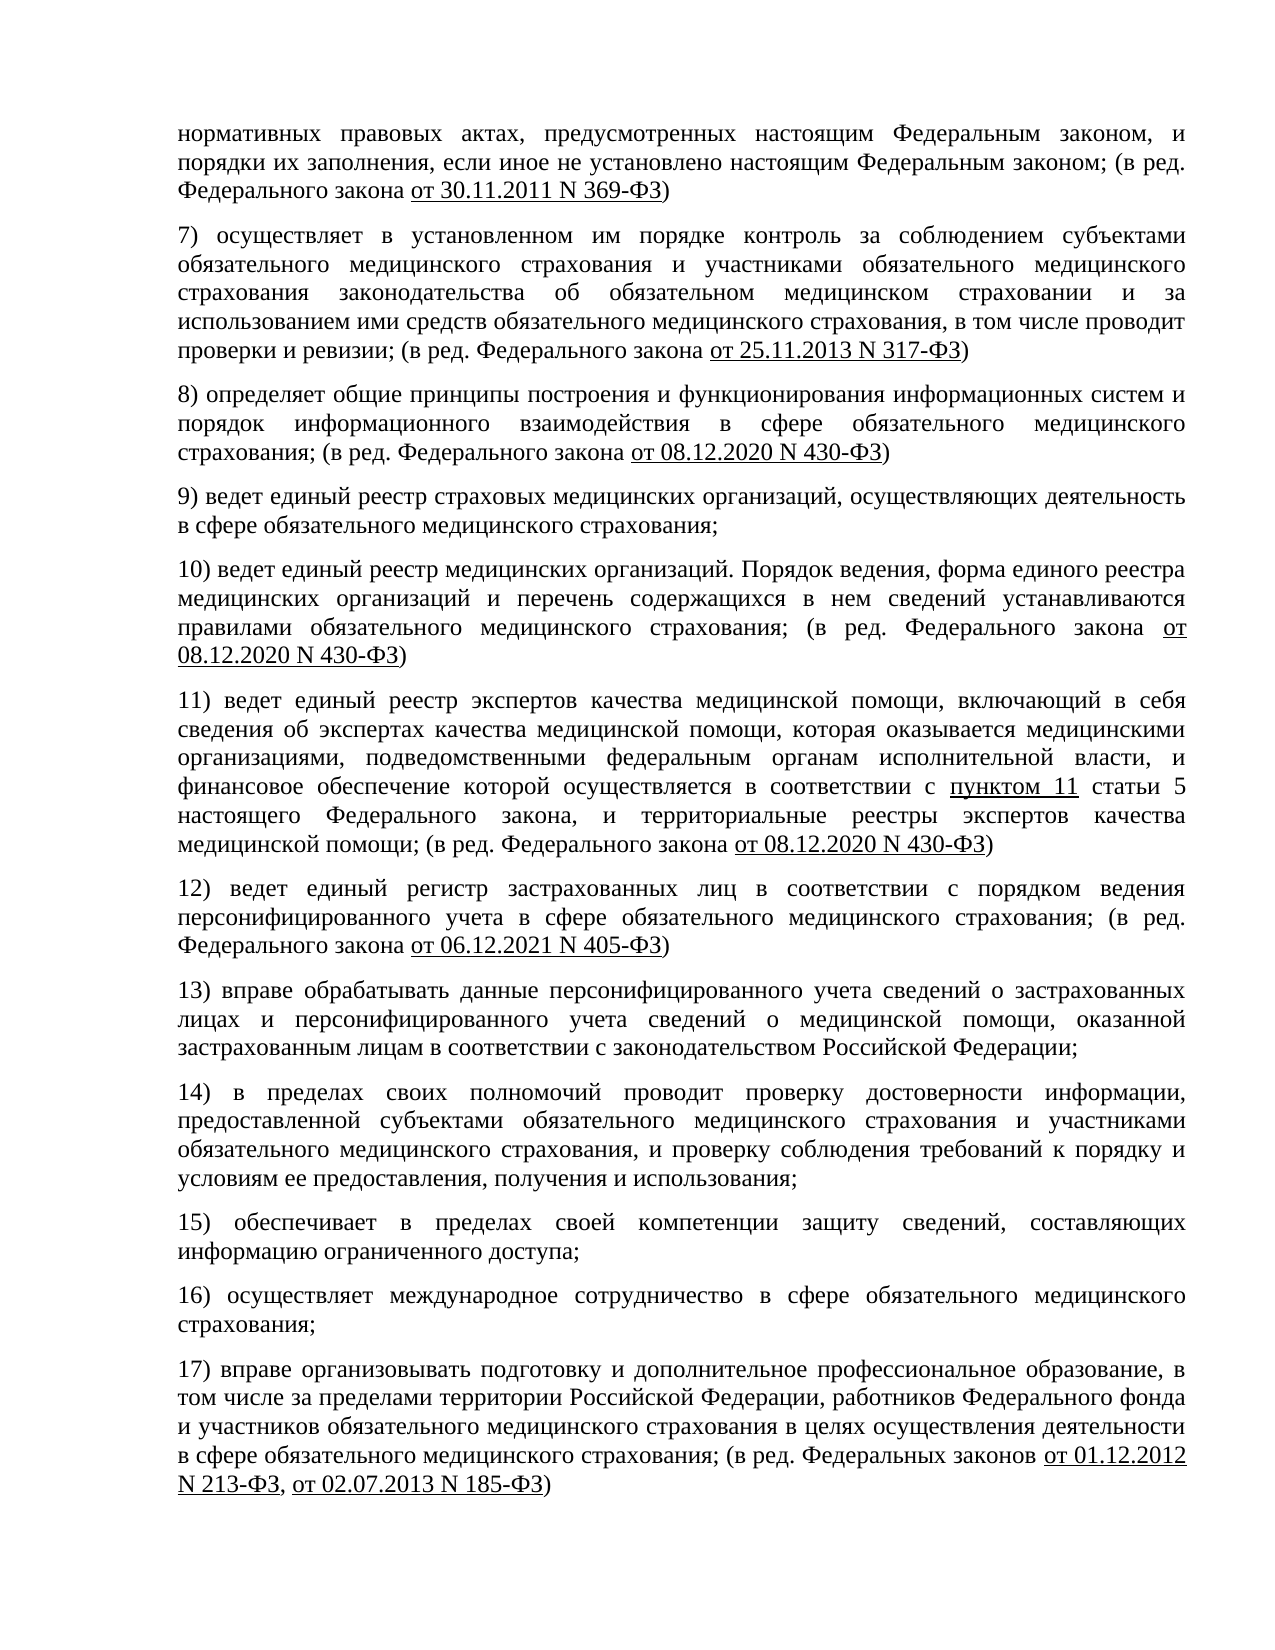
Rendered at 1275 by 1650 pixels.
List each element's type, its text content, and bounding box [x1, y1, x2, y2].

text 16) осуществляет международное сотрудничество в сфере обязательного медицинского страхования; [177, 1281, 1186, 1338]
text 11) ведет единый реестр экспертов качества медицинской помощи, включающий в себя сведения об экспертах качества медицинской помощи, которая оказывается медицинскими организациями, подведомственными федеральным органам исполнительной власти, и финансовое обеспечение которой осуществляется в соответствии с пунктом 11 статьи 5 настоящего Федерального закона, и территориальные реестры экспертов качества медицинской помощи; (в ред. Федерального закона от 08.12.2020 N 430-ФЗ) [177, 685, 1186, 857]
text 12) ведет единый регистр застрахованных лиц в соответствии с порядком ведения персонифицированного учета в сфере обязательного медицинского страхования; (в ред. Федерального закона от 06.12.2021 N 405-ФЗ) [177, 873, 1186, 959]
text 9) ведет единый реестр страховых медицинских организаций, осуществляющих деятельность в сфере обязательного медицинского страхования; [177, 481, 1186, 539]
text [177, 118, 1186, 204]
text 10) ведет единый реестр медицинских организаций. Порядок ведения, форма единого реестра медицинских организаций и перечень содержащихся в нем сведений устанавливаются правилами обязательного медицинского страхования; (в ред. Федерального закона от 08.12.2020 N 430-ФЗ) [177, 554, 1186, 669]
text 17) вправе организовывать подготовку и дополнительное профессиональное образование, в том числе за пределами территории Российской Федерации, работников Федерального фонда и участников обязательного медицинского страхования в целях осуществления деятельности в сфере обязательного медицинского страхования; (в ред. Федеральных законов от 01.12.2012 N 213-ФЗ, от 02.07.2013 N 185-ФЗ) [177, 1354, 1186, 1497]
text 8) определяет общие принципы построения и функционирования информационных систем и порядок информационного взаимодействия в сфере обязательного медицинского страхования; (в ред. Федерального закона от 08.12.2020 N 430-ФЗ) [177, 379, 1186, 466]
text 13) вправе обрабатывать данные персонифицированного учета сведений о застрахованных лицах и персонифицированного учета сведений о медицинской помощи, оказанной застрахованным лицам в соответствии с законодательством Российской Федерации; [177, 975, 1186, 1061]
text 14) в пределах своих полномочий проводит проверку достоверности информации, предоставленной субъектами обязательного медицинского страхования и участниками обязательного медицинского страхования, и проверку соблюдения требований к порядку и условиям ее предоставления, получения и использования; [177, 1077, 1186, 1192]
text 7) осуществляет в установленном им порядке контроль за соблюдением субъектами обязательного медицинского страхования и участниками обязательного медицинского страхования законодательства об обязательном медицинском страховании и за использованием ими средств обязательного медицинского страхования, в том числе проводит проверки и ревизии; (в ред. Федерального закона от 25.11.2013 N 317-ФЗ) [177, 220, 1186, 364]
text 15) обеспечивает в пределах своей компетенции защиту сведений, составляющих информацию ограниченного доступа; [177, 1207, 1186, 1265]
